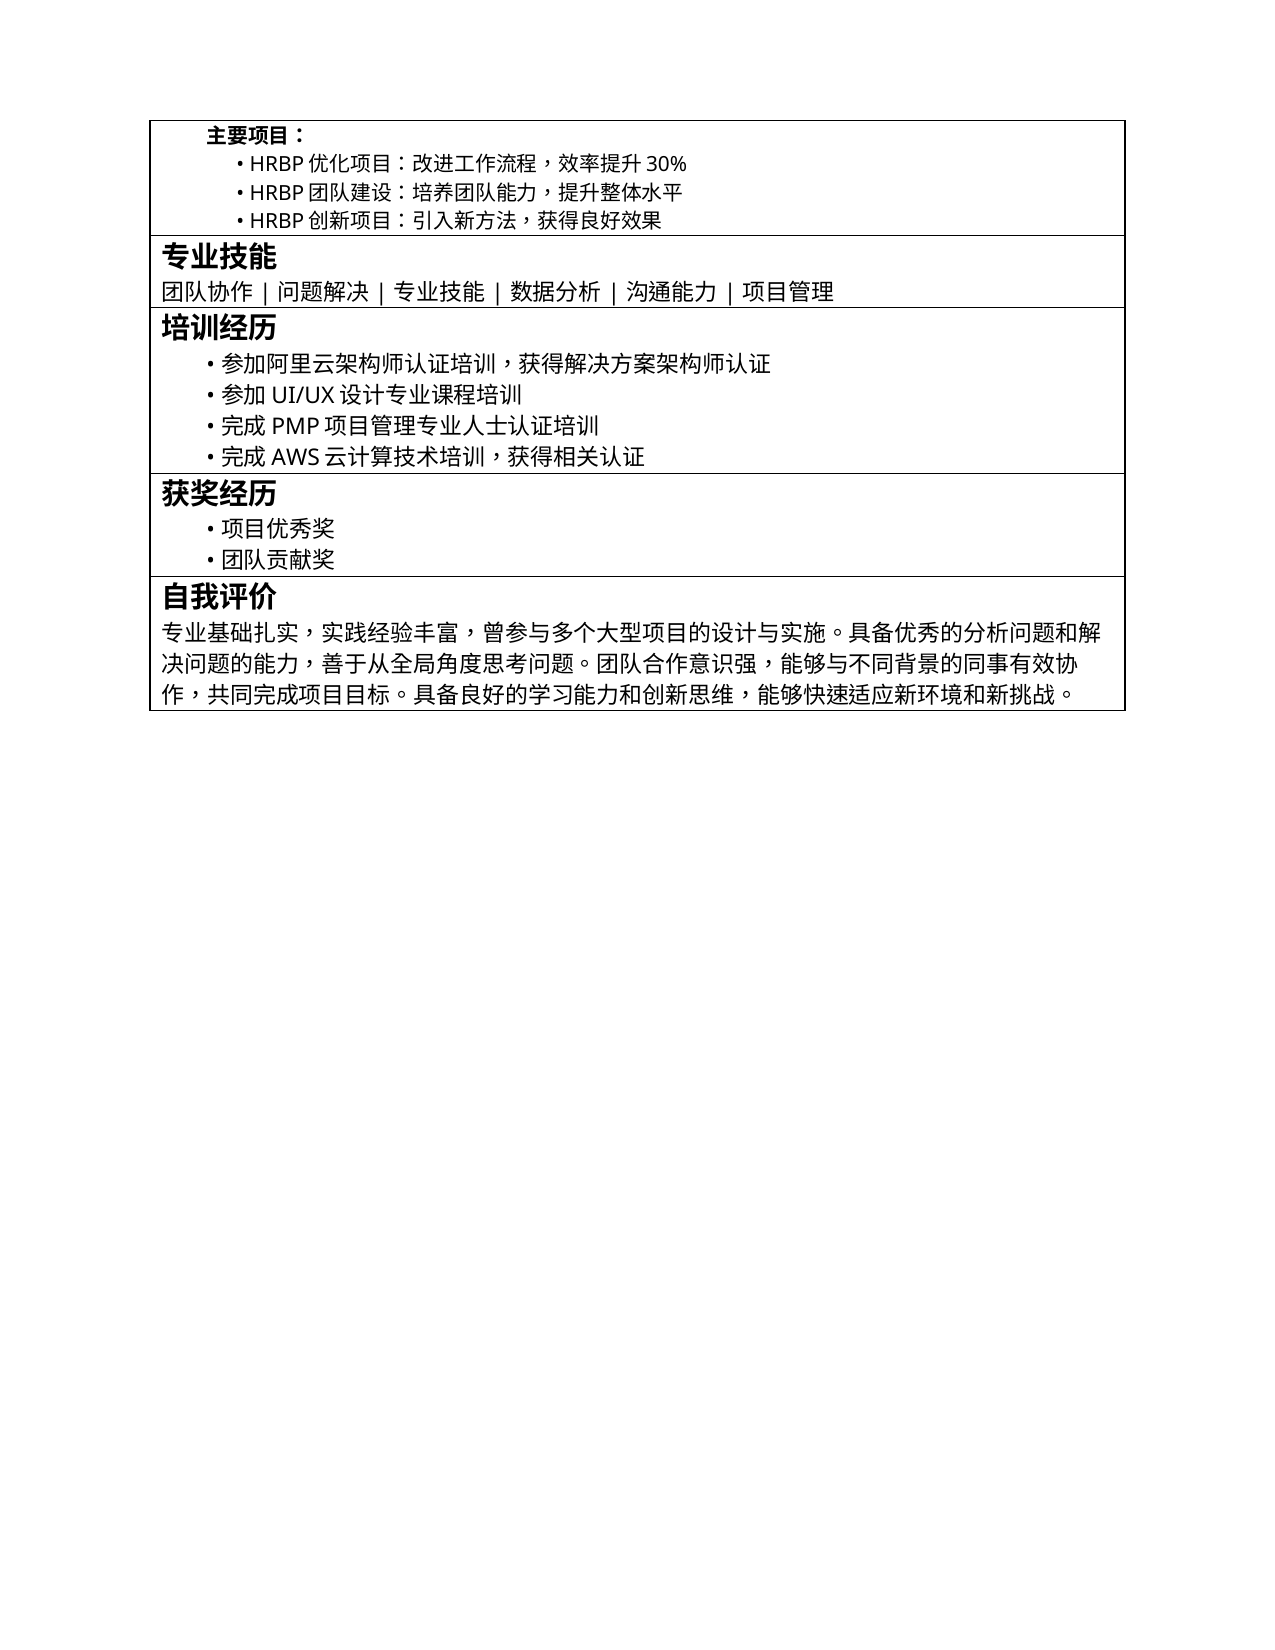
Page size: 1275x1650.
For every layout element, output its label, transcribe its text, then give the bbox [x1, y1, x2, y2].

table_cell 专业技能 团队协作 | 问题解决 | 专业技能 | 数据分析 | 沟通能力 | 项目管理 [151, 236, 1124, 307]
table_cell 培训经历 • 参加阿里云架构师认证培训，获得解决方案架构师认证 • 参加UI/UX设计专业课程培训 • 完成PMP项目管理专业人士认证培训 • 完成AWS云计算技术培训，获得相关认证 [151, 308, 1124, 472]
table_cell 自我评价 专业基础扎实，实践经验丰富，曾参与多个大型项目的设计与实施。具备优秀的分析问题和解决问题的能力，善于从全局角度思考问题。团队合作意识强，能够与不同背景的同事有效协作，共同完成项目目标。具备良好的学习能力和创新思维，能够快速适应新环境和新挑战。 [151, 577, 1124, 710]
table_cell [151, 121, 1124, 235]
table_cell 获奖经历 • 项目优秀奖 • 团队贡献奖 [151, 474, 1124, 576]
